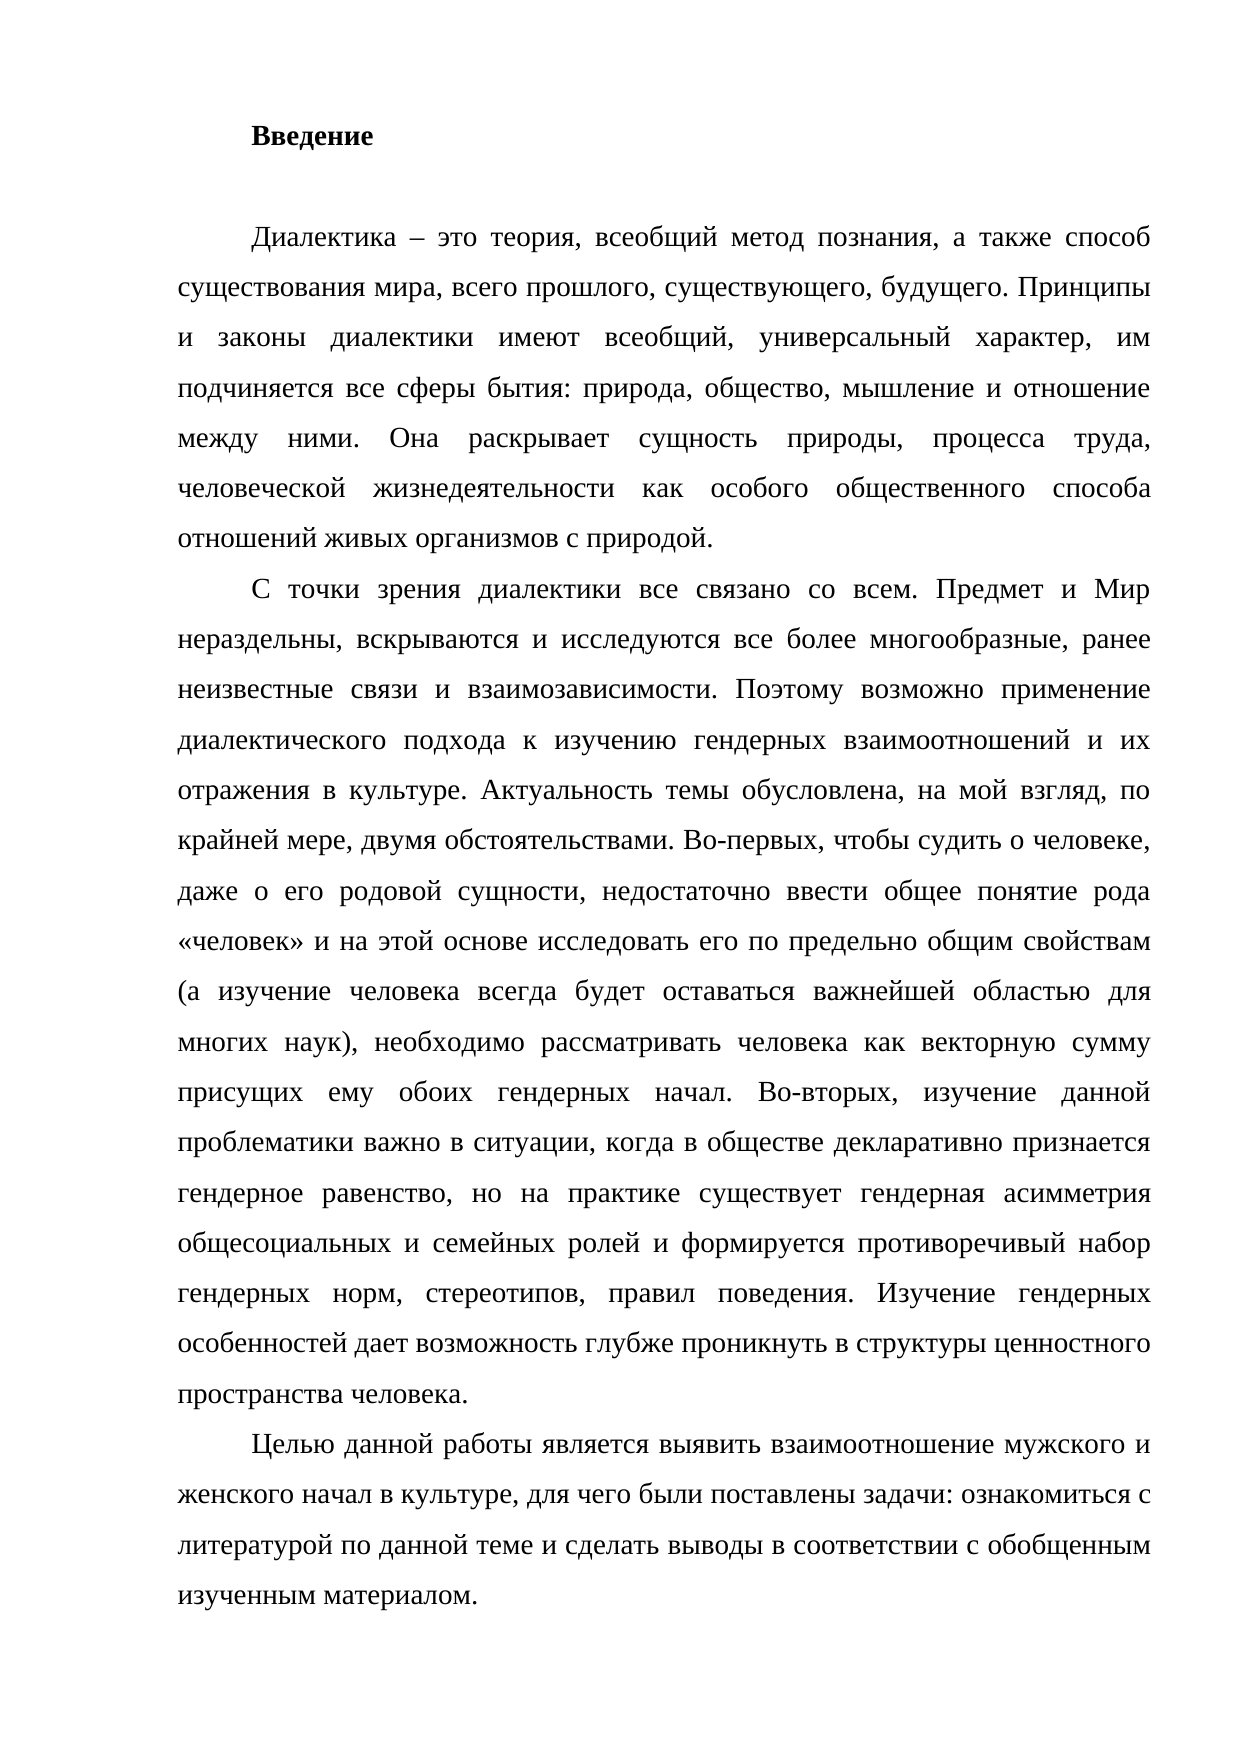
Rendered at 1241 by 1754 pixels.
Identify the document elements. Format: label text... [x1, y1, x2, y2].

text Целью данной работы является выявить взаимоотношение мужского и женского начал в культуре, для чего были поставлены задачи: ознакомиться с литературой по данной теме и сделать выводы в соответствии с обобщенным изученным материалом. [177, 1426, 1152, 1611]
text Диалектика – это теория, всеобщий метод познания, а также способ существования мира, всего прошлого, существующего, будущего. Принципы и законы диалектики имеют всеобщий, универсальный характер, им подчиняется все сферы бытия: природа, общество, мышление и отношение между ними. Она раскрывает сущность природы, процесса труда, человеческой жизнедеятельности как особого общественного способа отношений живых организмов с природой. [177, 219, 1152, 554]
text Введение [177, 118, 1152, 152]
text С точки зрения диалектики все связано со всем. Предмет и Мир нераздельны, вскрываются и исследуются все более многообразные, ранее неизвестные связи и взаимозависимости. Поэтому возможно применение диалектического подхода к изучению гендерных взаимоотношений и их отражения в культуре. Актуальность темы обусловлена, на мой взгляд, по крайней мере, двумя обстоятельствами. Во-первых, чтобы судить о человеке, даже о его родовой сущности, недостаточно ввести общее понятие рода «человек» и на этой основе исследовать его по предельно общим свойствам (а изучение человека всегда будет оставаться важнейшей областью для многих наук), необходимо рассматривать человека как векторную сумму присущих ему обоих гендерных начал. Во-вторых, изучение данной проблематики важно в ситуации, когда в обществе декларативно признается гендерное равенство, но на практике существует гендерная асимметрия общесоциальных и семейных ролей и формируется противоречивый набор гендерных норм, стереотипов, правил поведения. Изучение гендерных особенностей дает возможность глубже проникнуть в структуры ценностного пространства человека. [177, 571, 1152, 1409]
